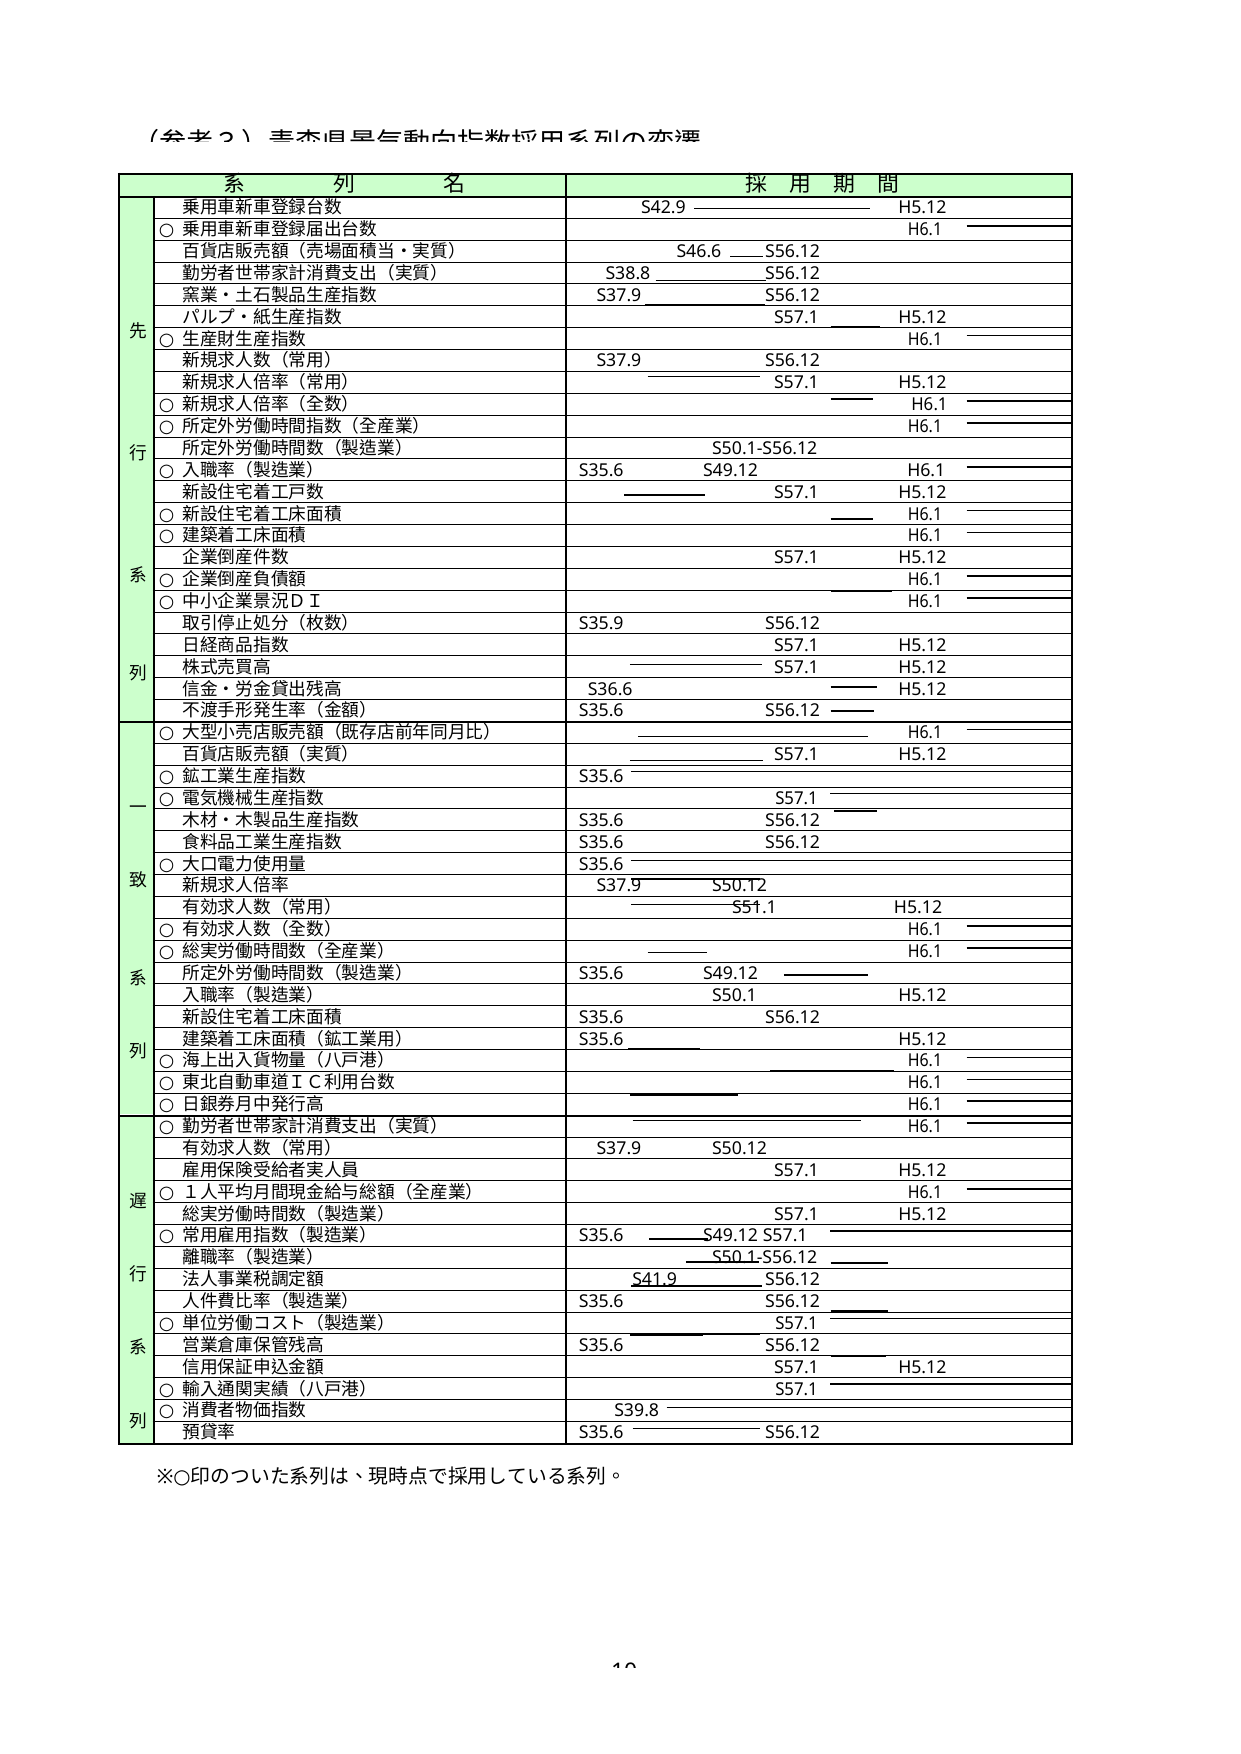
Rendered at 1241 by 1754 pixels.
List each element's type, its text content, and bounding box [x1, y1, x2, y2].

table_cell 日銀券月中発行高 [155, 1094, 565, 1114]
table_cell [967, 402, 1071, 414]
table_cell [967, 459, 1071, 466]
table_cell [967, 577, 1071, 589]
table_cell [967, 468, 1071, 480]
table_cell S57.1 H5.12 [567, 634, 1071, 655]
table_cell S37.9 S56.12 [567, 284, 1071, 305]
table_cell 入職率（製造業） [155, 459, 565, 480]
table_cell 不渡手形発生率（金額） [155, 700, 565, 721]
table_cell [967, 1102, 1071, 1114]
table_cell 乗用車新車登録台数 [155, 198, 565, 218]
table_header 採 用 期 間 [567, 175, 1071, 196]
table_cell S35.6 S56.12 [567, 831, 1071, 852]
table_cell 食料品工業生産指数 [155, 831, 565, 852]
table_cell 常用雇用指数（製造業） [155, 1225, 565, 1246]
table_cell [967, 533, 1071, 546]
table_cell 企業倒産件数 [155, 547, 565, 568]
table_cell H6.1 [567, 569, 967, 589]
table_cell 預貸率 [155, 1422, 565, 1443]
table_cell S37.9 S50.12 [567, 1138, 1071, 1158]
table_cell 輸入通関実績（八戸港） [155, 1378, 565, 1399]
table_cell S50.1 H5.12 [567, 984, 1071, 1005]
table_cell H6.1 [567, 723, 967, 743]
table_cell H6.1 [567, 919, 967, 939]
table_cell [967, 416, 1071, 422]
table_cell H6.1 [567, 219, 967, 239]
table_cell [830, 1232, 1071, 1246]
table_cell S39.8 [567, 1400, 667, 1421]
table_cell S57.1 H5.12 [567, 744, 1071, 764]
table_cell S35.9 S56.12 [567, 613, 1071, 633]
table_cell H6.1 [567, 1094, 967, 1114]
table_cell 乗用車新車登録届出台数 [155, 219, 565, 239]
table_cell S57.1 H5.12 [567, 1203, 1071, 1224]
table_cell S35.6 S56.12 [567, 700, 1071, 721]
table_cell S35.6 S49.12 H6.1 [567, 459, 967, 480]
table_cell [667, 1408, 1071, 1421]
table_cell [667, 1400, 1071, 1407]
table_cell 勤労者世帯家計消費支出（実質） [155, 1117, 565, 1136]
table_cell 新設住宅着工床面積 [155, 1006, 565, 1027]
table_cell S57.1 H5.12 [567, 481, 1071, 502]
table_cell 所定外労働時間数（製造業） [155, 963, 565, 983]
table_cell [967, 1072, 1071, 1078]
table_cell 単位労働コスト（製造業） [155, 1313, 565, 1333]
table_cell 先 行 系 列 [120, 198, 153, 721]
table_cell H6.1 [567, 416, 967, 436]
table_cell 総実労働時間数（製造業） [155, 1203, 565, 1224]
table_cell [967, 525, 1071, 532]
table_cell 木材・木製品生産指数 [155, 809, 565, 830]
table_cell 株式売買高 [155, 656, 565, 677]
table_cell [967, 599, 1071, 611]
table_cell [967, 591, 1071, 597]
table_cell S35.6 [567, 853, 631, 874]
table_cell S57.1 H5.12 [567, 1159, 1071, 1180]
table_cell 新設住宅着工床面積 [155, 503, 565, 524]
table_cell H6.1 [567, 394, 967, 414]
table_cell 入職率（製造業） [155, 984, 565, 1005]
table_cell 建築着工床面積（鉱工業用） [155, 1028, 565, 1049]
table_cell S57.1 [567, 1378, 830, 1399]
table_cell S51.1 H5.12 [567, 897, 1071, 918]
table_cell S35.6 S49.12 [567, 963, 1071, 983]
table_cell H6.1 [567, 503, 967, 524]
table_cell [967, 927, 1071, 939]
table_header 系 列 名 [120, 175, 565, 196]
table_cell 窯業・土石製品生産指数 [155, 284, 565, 305]
table_cell [967, 1094, 1071, 1100]
table_cell 消費者物価指数 [155, 1400, 565, 1421]
table_cell [631, 853, 1071, 860]
table_cell 企業倒産負債額 [155, 569, 565, 589]
table_cell S35.6 S56.12 [567, 1334, 1071, 1355]
table_cell 営業倉庫保管残高 [155, 1334, 565, 1355]
table_cell 新規求人数（常用） [155, 350, 565, 371]
table_cell 新規求人倍率 [155, 875, 565, 896]
table_cell [967, 424, 1071, 436]
table_cell 総実労働時間数（全産業） [155, 941, 565, 961]
table_cell 雇用保険受給者実人員 [155, 1159, 565, 1180]
table_cell S35.6 H5.12 [567, 1028, 1071, 1049]
table_cell 鉱工業生産指数 [155, 766, 565, 786]
table_cell [967, 219, 1071, 225]
table_cell H6.1 [567, 328, 967, 349]
table_cell H6.1 [567, 591, 967, 611]
table_cell S35.6 S56.12 [567, 1291, 1071, 1311]
table_cell [967, 730, 1071, 743]
table_cell [830, 788, 1071, 793]
table_cell S36.6 H5.12 [567, 678, 1071, 699]
table_cell H6.1 [567, 1072, 967, 1093]
table_cell 百貨店販売額（売場面積当・実質） [155, 241, 565, 261]
table_cell S57.1 [567, 1313, 830, 1333]
table_cell 新規求人倍率（常用） [155, 372, 565, 393]
table_cell S35.6 S49.12 S57.1 [567, 1225, 830, 1246]
table_cell [967, 503, 1071, 510]
table_cell S42.9 H5.12 [567, 198, 1071, 218]
table_cell [830, 1385, 1071, 1399]
table_cell 離職率（製造業） [155, 1247, 565, 1268]
table_cell 所定外労働時間数（製造業） [155, 438, 565, 458]
table_cell [967, 227, 1071, 239]
table_cell 有効求人数（常用） [155, 1138, 565, 1158]
table_cell [967, 919, 1071, 925]
table_cell 海上出入貨物量（八戸港） [155, 1050, 565, 1071]
table_cell [967, 569, 1071, 575]
table_cell [830, 1319, 1071, 1333]
table_cell [967, 394, 1071, 400]
table_cell [967, 723, 1071, 728]
table_cell S57.1 H5.12 [567, 656, 1071, 677]
table_cell 大型小売店販売額（既存店前年同月比） [155, 723, 565, 743]
table_cell 一 致 系 列 [120, 723, 153, 1114]
table_cell S37.9 S56.12 [567, 350, 1071, 371]
table_cell １人平均月間現金給与総額（全産業） [155, 1181, 565, 1202]
table_cell [967, 1058, 1071, 1071]
table_cell S46.6 S56.12 [567, 241, 1071, 261]
table_cell 人件費比率（製造業） [155, 1291, 565, 1311]
table_cell [967, 328, 1071, 335]
table_cell 東北自動車道ＩＣ利用台数 [155, 1072, 565, 1093]
table_cell 信金・労金貸出残高 [155, 678, 565, 699]
table_cell H6.1 [567, 1181, 967, 1202]
table_cell [967, 1181, 1071, 1188]
table_cell 所定外労働時間指数（全産業） [155, 416, 565, 436]
table_cell [830, 794, 1071, 808]
table_cell [967, 1124, 1071, 1136]
table_cell 有効求人数（全数） [155, 919, 565, 939]
table_cell [830, 1225, 1071, 1230]
table_cell [967, 1117, 1071, 1122]
table_cell 有効求人数（常用） [155, 897, 565, 918]
table_cell [967, 1190, 1071, 1202]
table_cell S50.1-S56.12 [567, 1247, 1071, 1268]
table_cell [967, 336, 1071, 349]
table_cell S37.9 S50.12 [567, 875, 1071, 896]
table_cell [631, 766, 1071, 771]
table_cell 信用保証申込金額 [155, 1356, 565, 1377]
table_cell [967, 1050, 1071, 1057]
table_cell S50.1-S56.12 [567, 438, 1071, 458]
table_cell 生産財生産指数 [155, 328, 565, 349]
table_cell 新規求人倍率（全数） [155, 394, 565, 414]
table_cell [967, 941, 1071, 947]
table_cell 法人事業税調定額 [155, 1269, 565, 1289]
table_cell [967, 949, 1071, 961]
table_cell S35.6 S56.12 [567, 1006, 1071, 1027]
table_cell [830, 1378, 1071, 1383]
table_cell S38.8 S56.12 [567, 263, 1071, 283]
table_cell H6.1 [567, 1050, 967, 1071]
table_cell 建築着工床面積 [155, 525, 565, 546]
table_cell 中小企業景況ＤＩ [155, 591, 565, 611]
table_cell 新設住宅着工戸数 [155, 481, 565, 502]
table_cell [967, 511, 1071, 524]
table_cell 日経商品指数 [155, 634, 565, 655]
table_cell パルプ・紙生産指数 [155, 306, 565, 327]
text ※○印のついた系列は、現時点で採用している系列。 [157, 1462, 1142, 1489]
table_cell S35.6 [567, 766, 631, 786]
table_cell 勤労者世帯家計消費支出（実質） [155, 263, 565, 283]
table_cell S57.1 H5.12 [567, 306, 1071, 327]
table_cell S41.9 S56.12 [567, 1269, 1071, 1289]
table_cell S57.1 [567, 788, 830, 808]
table_cell [631, 861, 1071, 874]
table_cell [830, 1313, 1071, 1318]
table_cell S57.1 H5.12 [567, 547, 1071, 568]
table_cell H6.1 [567, 525, 967, 546]
table_cell S35.6 S56.12 [567, 809, 1071, 830]
table_cell 遅 行 系 列 [120, 1117, 153, 1443]
table_cell H6.1 [567, 1117, 967, 1136]
table_cell H6.1 [567, 941, 967, 961]
table_cell 百貨店販売額（実質） [155, 744, 565, 764]
table_cell S57.1 H5.12 [567, 1356, 1071, 1377]
table_cell 電気機械生産指数 [155, 788, 565, 808]
table_cell [967, 1080, 1071, 1093]
table_cell 取引停止処分（枚数） [155, 613, 565, 633]
table_cell S35.6 S56.12 [567, 1422, 1071, 1443]
table_cell [631, 772, 1071, 786]
table_cell 大口電力使用量 [155, 853, 565, 874]
table_cell S57.1 H5.12 [567, 372, 1071, 393]
